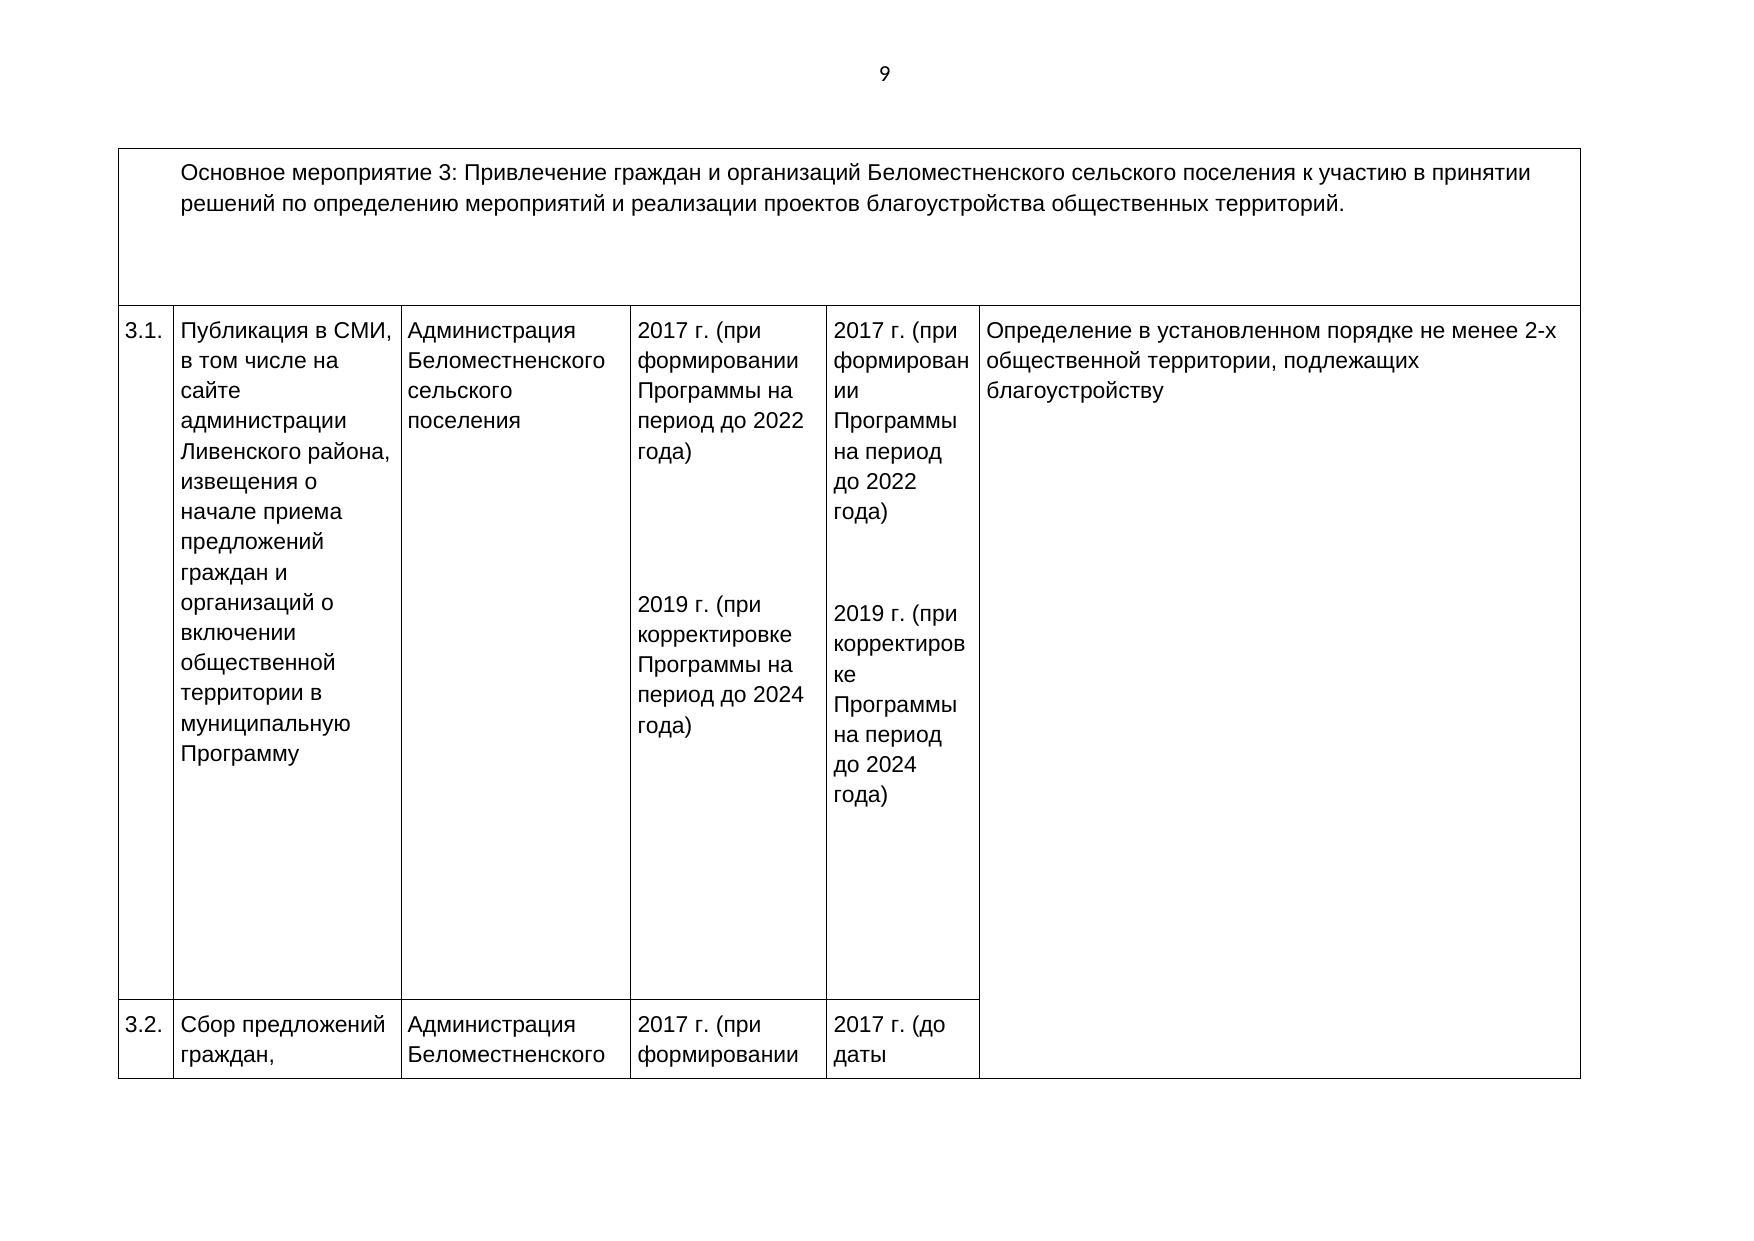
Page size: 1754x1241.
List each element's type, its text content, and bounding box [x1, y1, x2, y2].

table_cell 2017 г. (при формировании Программы на период до 2022 года) 2019 г. (при корректировке Программы на период до 2024 года) [631, 306, 826, 999]
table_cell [174, 1000, 401, 1078]
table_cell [631, 1000, 826, 1078]
table_cell 3.1. [119, 306, 173, 999]
table_cell [119, 149, 174, 305]
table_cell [827, 1000, 979, 1078]
table_cell Определение в установленном порядке не менее 2-х общественной территории, подлежащих благоустройству [980, 306, 1580, 1078]
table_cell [402, 1000, 630, 1078]
table_cell Основное мероприятие 3: Привлечение граждан и организаций Беломестненского сельского поселения к участию в принятии решений по определению мероприятий и реализации проектов благоустройства общественных территорий. [174, 149, 1580, 305]
table_cell Публикация в СМИ, в том числе на сайте администрации Ливенского района, извещения о начале приема предложений граждан и организаций о включении общественной территории в муниципальную Программу [174, 306, 401, 999]
table_cell 3.2. [119, 1000, 173, 1078]
table_cell 2017 г. (при формировании Программы на период до 2022 года) 2019 г. (при корректировке Программы на период до 2024 года) [827, 306, 979, 999]
table_cell Администрация Беломестненского сельского поселения [402, 306, 630, 999]
